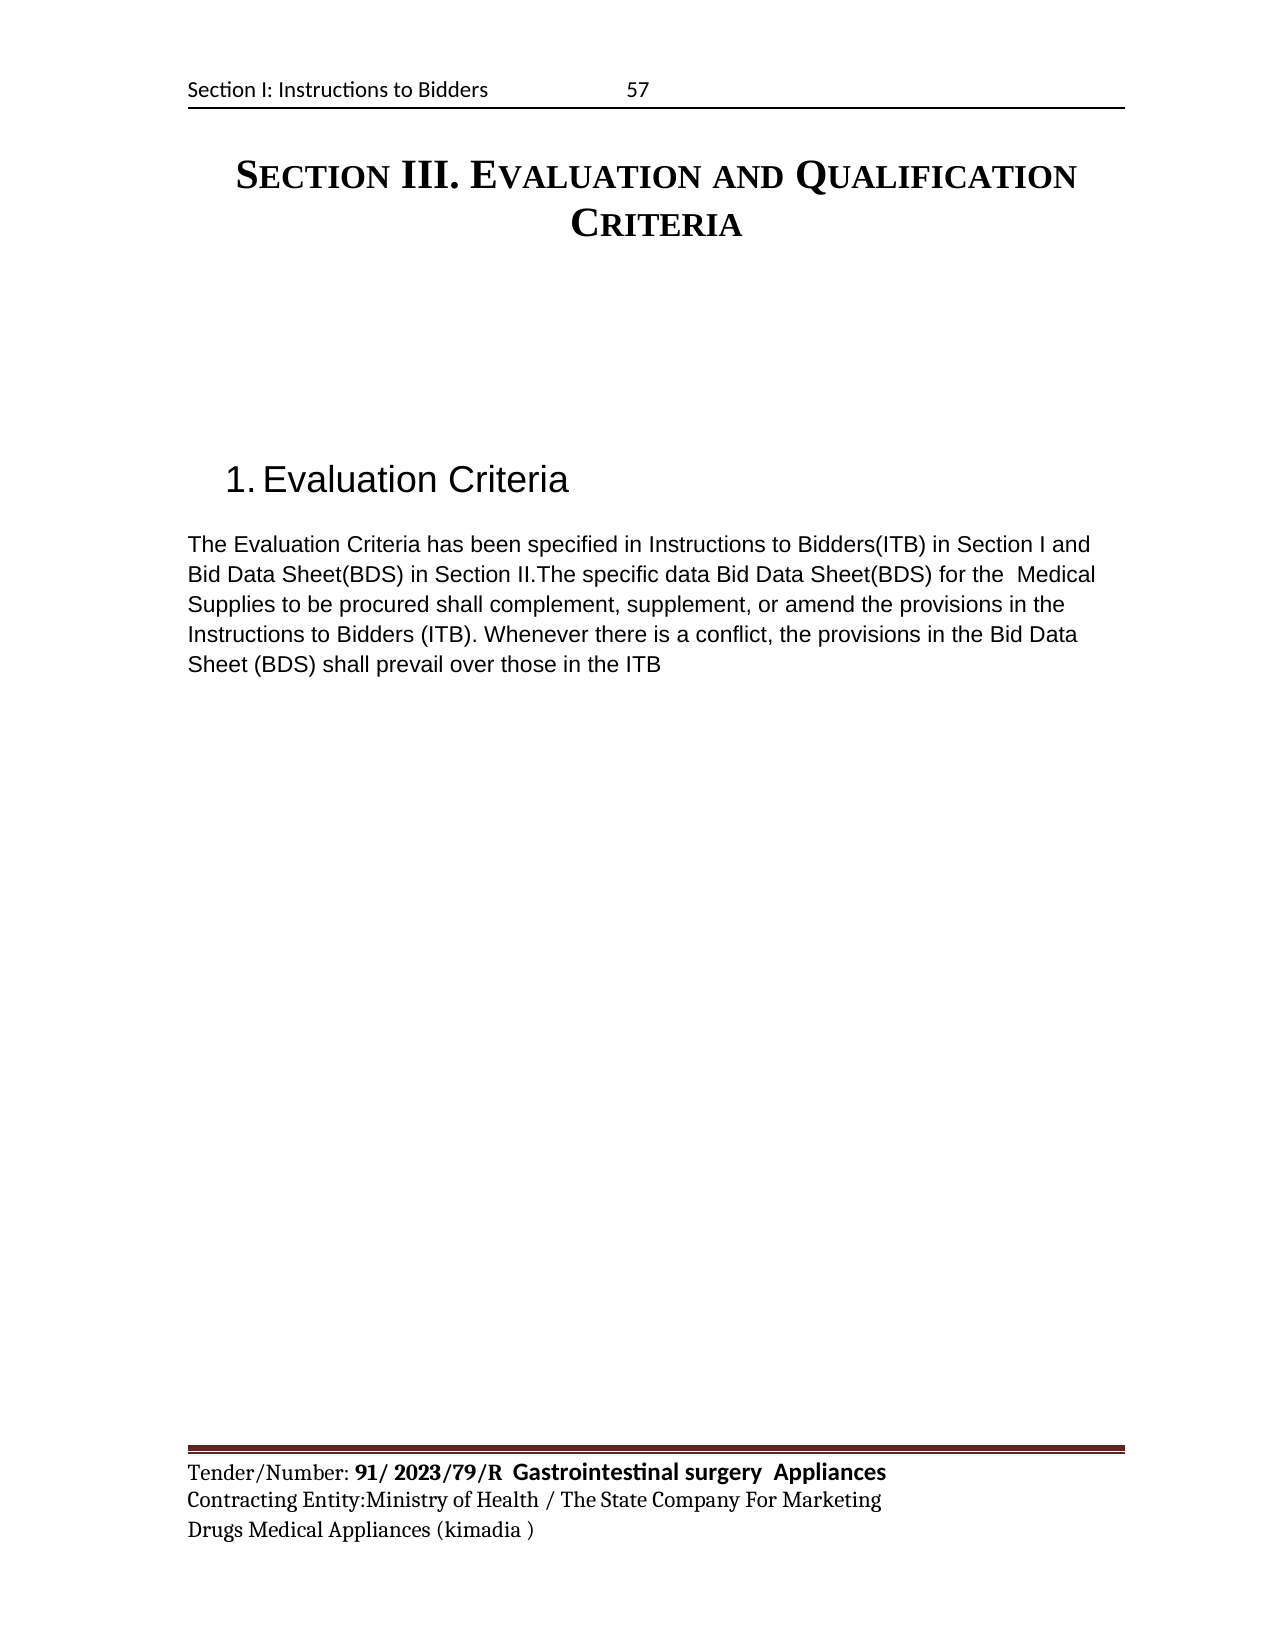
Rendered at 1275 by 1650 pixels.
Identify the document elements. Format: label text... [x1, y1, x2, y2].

subtitle Section III. Evaluation and Qualification Criteria [187, 150, 1125, 246]
text The Evaluation Criteria has been specified in Instructions to Bidders(ITB) in Section I and Bid Data Sheet(BDS) in Section II.The specific data Bid Data Sheet(BDS) for the Medical Supplies to be procured shall complement, supplement, or amend the provisions in the Instructions to Bidders (ITB). Whenever there is a conflict, the provisions in the Bid Data Sheet (BDS) shall prevail over those in the ITB [187, 531, 1125, 678]
list Evaluation Criteria [225, 457, 1125, 500]
